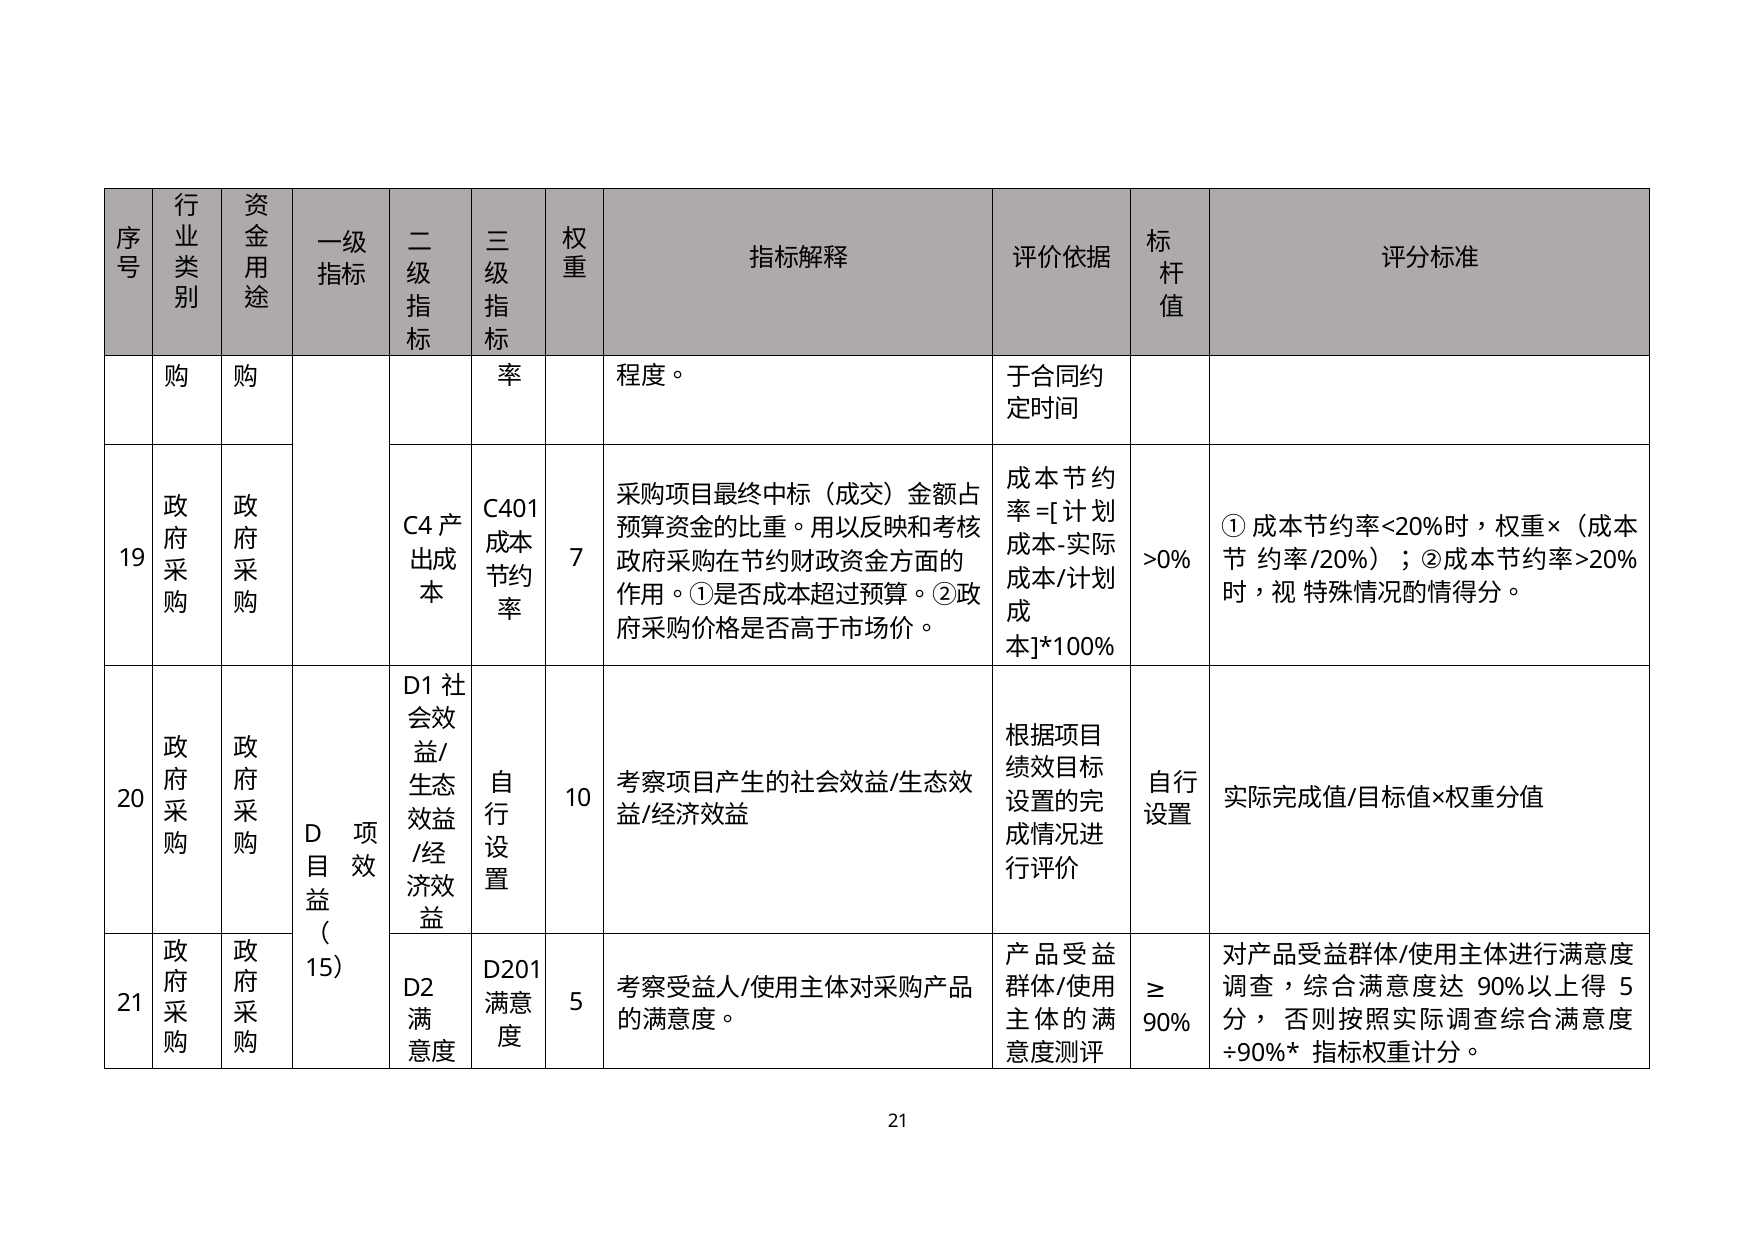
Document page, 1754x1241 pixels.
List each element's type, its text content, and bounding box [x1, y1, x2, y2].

table_header 行业类别 [153, 189, 221, 355]
table_cell 政 府 采 购 [153, 445, 221, 664]
table_cell 政府采购 [222, 934, 292, 1068]
table_header 指标解释 [604, 189, 992, 355]
table_header 三级 指标 [472, 189, 545, 355]
table_cell 考察受益人/使用主体对采购产品 的满意度。 [604, 934, 992, 1068]
table_cell [390, 356, 471, 443]
table_cell D2 满 意度 [390, 934, 471, 1068]
table_cell 20 [105, 666, 152, 933]
table_cell D1 社 会效 益/ 生态 效益 /经 济效 益 [390, 666, 471, 933]
table_cell D 项目 效 益 （15） [293, 666, 389, 1068]
table_cell C401 成本 节约 率 [472, 445, 545, 664]
table_cell 21 [105, 934, 152, 1068]
table_header 标杆 值 [1131, 189, 1209, 355]
table_cell ①成本节约率<20%时，权重×（成本节 约率/20%）；②成本节约率>20%时，视 特殊情况酌情得分。 [1210, 445, 1649, 664]
table_cell 10 [546, 666, 603, 933]
table_cell 实际完成值/目标值×权重分值 [1210, 666, 1649, 933]
table_cell 政 府 采 购 [153, 666, 221, 933]
table_cell 自行 设置 [472, 666, 545, 933]
table_header 序号 [105, 189, 152, 355]
table_cell C4 产 出成 本 [390, 445, 471, 664]
table_cell ≥ 90% [1131, 934, 1209, 1068]
table_header 资金用途 [222, 189, 292, 355]
table_cell [1131, 356, 1209, 443]
table_cell 根据项目 绩效目标 设置的完 成情况进 行评价 [993, 666, 1130, 933]
table_cell [1210, 356, 1649, 443]
table_cell 对产品受益群体/使用主体进行满意度 调查，综合满意度达 90%以上得 5 分， 否则按照实际调查综合满意度÷90%* 指标权重计分。 [1210, 934, 1649, 1068]
table_cell D201 满意 度 [472, 934, 545, 1068]
table_cell 自行 设置 [1131, 666, 1209, 933]
table_cell 于合同约 定时间 [993, 356, 1130, 443]
table_cell >0% [1131, 445, 1209, 664]
table_cell [105, 356, 152, 443]
table_header 一级 指标 [293, 189, 389, 355]
table_cell 采购项目最终中标（成交）金额占 预算资金的比重。用以反映和考核 政府采购在节约财政资金方面的 作用。①是否成本超过预算。②政 府采购价格是否高于市场价。 [604, 445, 992, 664]
table_cell 政 府 采 购 [222, 445, 292, 664]
table_cell 7 [546, 445, 603, 664]
table_header 二级 指标 [390, 189, 471, 355]
table_cell 成本节约 率=[计划 成本-实际 成本/计划 成 本]*100% [993, 445, 1130, 664]
table_cell 购 [222, 356, 292, 443]
table_cell 率 [472, 356, 545, 443]
table_cell 购 [153, 356, 221, 443]
table_cell [293, 356, 389, 664]
table_cell 19 [105, 445, 152, 664]
table_cell 程度。 [604, 356, 992, 443]
table_header 评价依据 [993, 189, 1130, 355]
table_cell 政府采购 [153, 934, 221, 1068]
table_header 评分标准 [1210, 189, 1649, 355]
table_cell 考察项目产生的社会效益/生态效 益/经济效益 [604, 666, 992, 933]
table_cell [546, 356, 603, 443]
table_cell 政 府 采 购 [222, 666, 292, 933]
table_header 权重 [546, 189, 603, 355]
table_cell 产品受益 群体/使用 主体的满 意度测评 [993, 934, 1130, 1068]
table_cell 5 [546, 934, 603, 1068]
